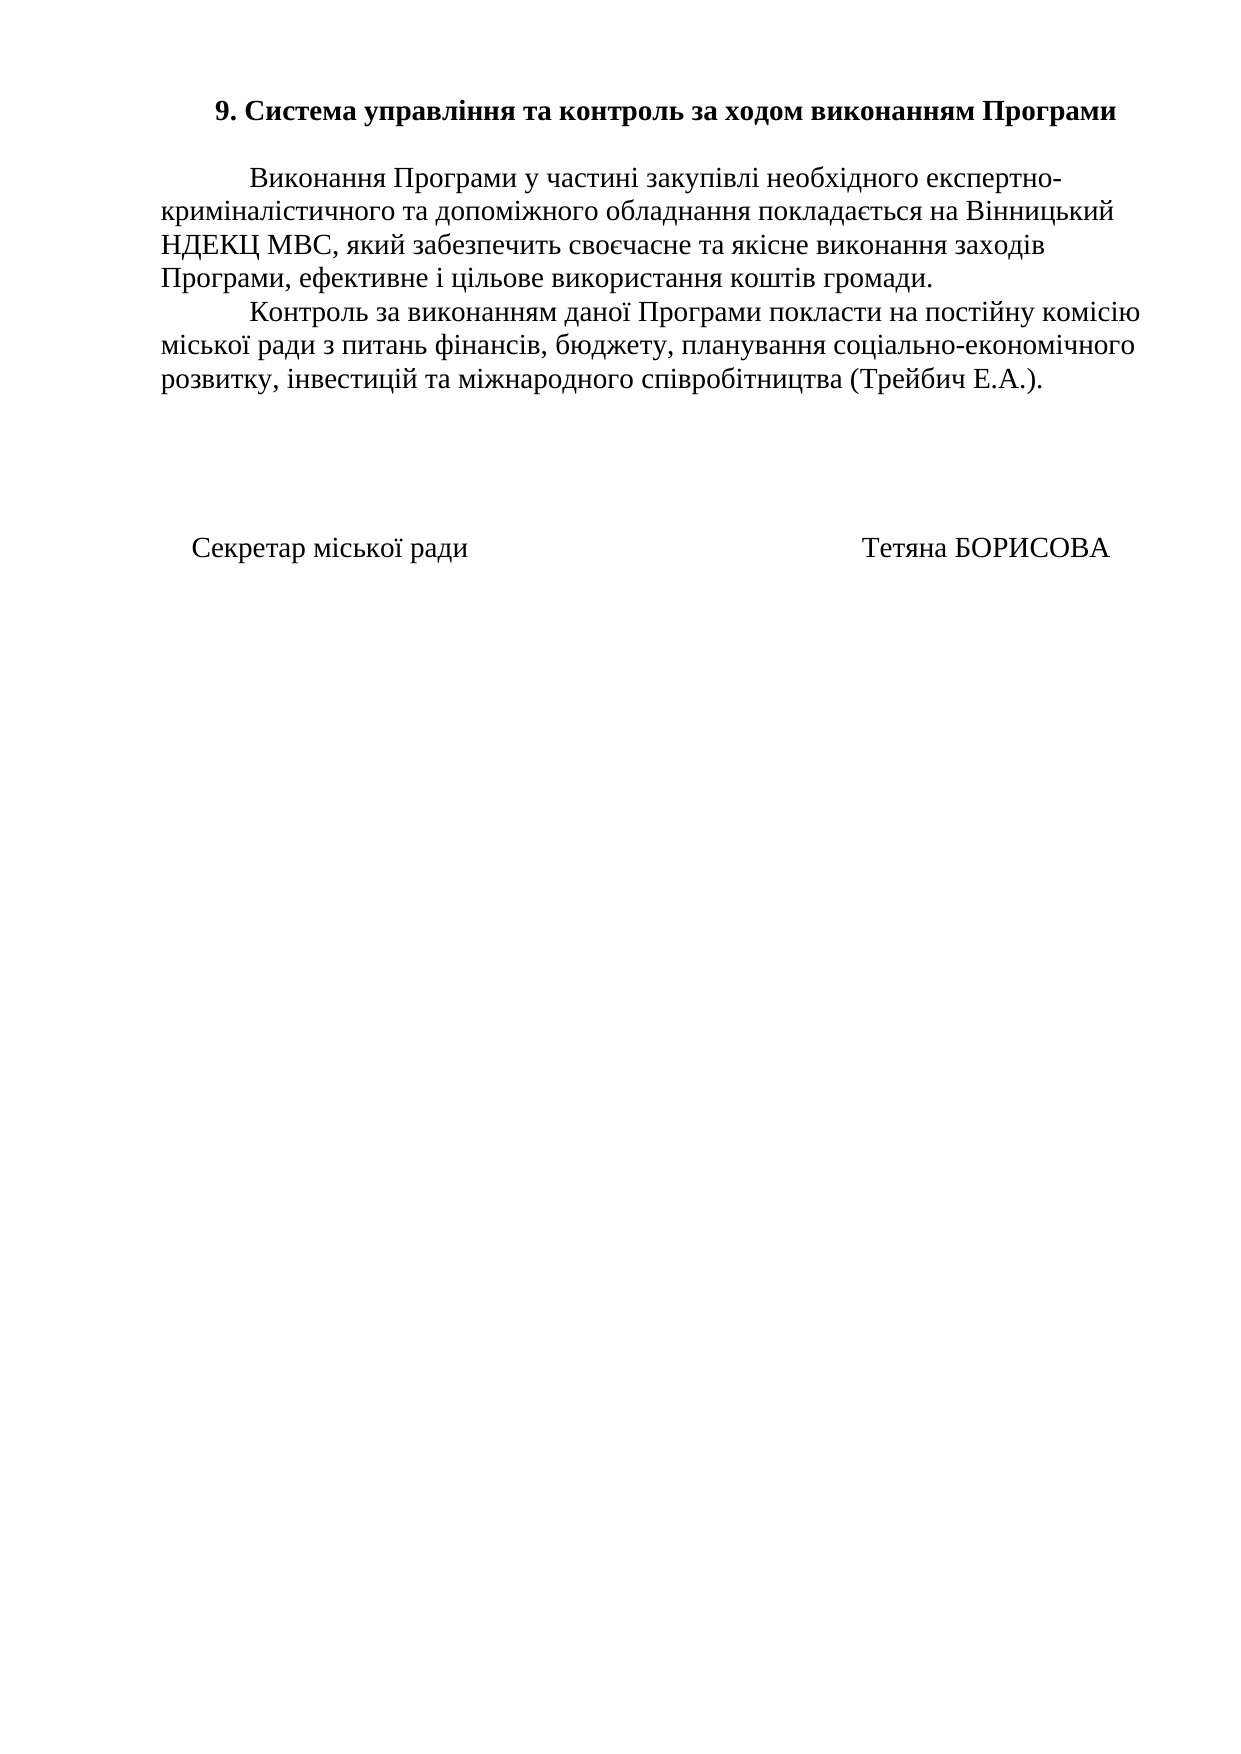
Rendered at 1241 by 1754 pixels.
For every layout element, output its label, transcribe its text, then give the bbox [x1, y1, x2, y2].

text Контроль за виконанням даної Програми покласти на постійну комісію міської ради з питань фінансів, бюджету, планування соціально-економічного розвитку, інвестицій та міжнародного співробітництва (Трейбич Е.А.). [161, 294, 1182, 394]
text 9. Система управління та контроль за ходом виконанням Програми [148, 93, 1184, 126]
text Виконання Програми у частині закупівлі необхідного експертно-криміналістичного та допоміжного обладнання покладається на Вінницький НДЕКЦ МВС, який забезпечить своєчасне та якісне виконання заходів Програми, ефективне і цільове використання коштів громади. [161, 160, 1182, 294]
text Секретар міської ради Тетяна БОРИСОВА [148, 530, 1182, 564]
